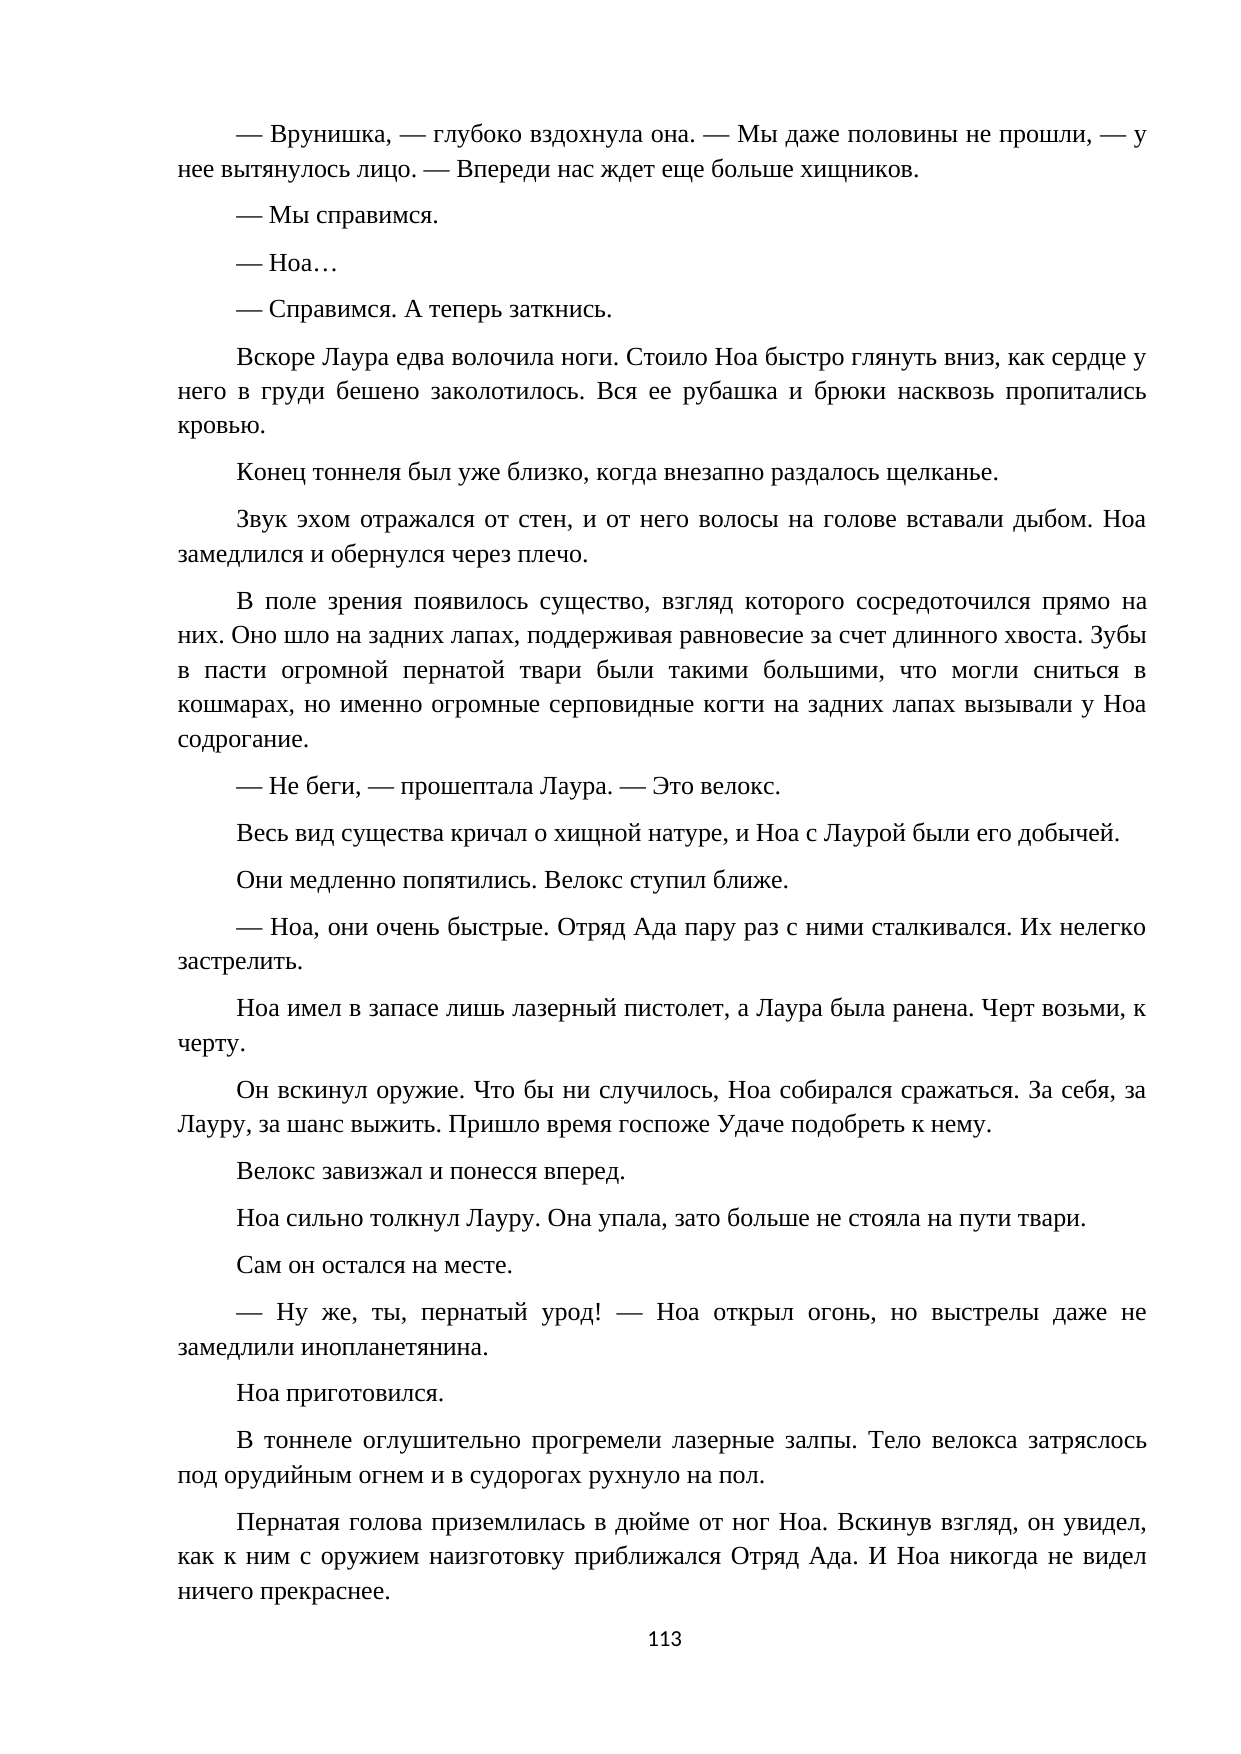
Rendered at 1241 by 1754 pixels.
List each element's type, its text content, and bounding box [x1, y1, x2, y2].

text Сам он остался на месте. [177, 1249, 1148, 1279]
text Он вскинул оружие. Что бы ни случилось, Ноа собирался сражаться. За себя, за Лауру, за шанс выжить. Пришло время госпоже Удаче подобреть к нему. [177, 1074, 1148, 1138]
text Они медленно попятились. Велокс ступил ближе. [177, 864, 1148, 894]
text Ноа сильно толкнул Лауру. Она упала, зато больше не стояла на пути твари. [177, 1202, 1148, 1232]
text — Справимся. А теперь заткнись. [177, 293, 1148, 323]
text В тоннеле оглушительно прогремели лазерные залпы. Тело велокса затряслось под орудийным огнем и в судорогах рухнуло на пол. [177, 1424, 1148, 1489]
text — Не беги, — прошептала Лаура. — Это велокс. [177, 770, 1148, 800]
text В поле зрения появилось существо, взгляд которого сосредоточился прямо на них. Оно шло на задних лапах, поддерживая равновесие за счет длинного хвоста. Зубы в пасти огромной пернатой твари были такими большими, что могли сниться в кошмарах, но именно огромные серповидные когти на задних лапах вызывали у Ноа содрогание. [177, 585, 1148, 753]
text — Врунишка, — глубоко вздохнула она. — Мы даже половины не прошли, — у нее вытянулось лицо. — Впереди нас ждет еще больше хищников. [177, 118, 1148, 183]
text — Ноа, они очень быстрые. Отряд Ада пару раз с ними сталкивался. Их нелегко застрелить. [177, 911, 1148, 975]
text Ноа приготовился. [177, 1377, 1148, 1407]
text — Ноа… [177, 247, 1148, 277]
text Вскоре Лаура едва волочила ноги. Стоило Ноа быстро глянуть вниз, как сердце у него в груди бешено заколотилось. Вся ее рубашка и брюки насквозь пропитались кровью. [177, 341, 1148, 439]
text — Мы справимся. [177, 199, 1148, 229]
text — Ну же, ты, пернатый урод! — Ноа открыл огонь, но выстрелы даже не замедлили инопланетянина. [177, 1296, 1148, 1361]
text Весь вид существа кричал о хищной натуре, и Ноа с Лаурой были его добычей. [177, 817, 1148, 847]
text Звук эхом отражался от стен, и от него волосы на голове вставали дыбом. Ноа замедлился и обернулся через плечо. [177, 503, 1148, 568]
text Пернатая голова приземлилась в дюйме от ног Ноа. Вскинув взгляд, он увидел, как к ним с оружием наизготовку приближался Отряд Ада. И Ноа никогда не видел ничего прекраснее. [177, 1506, 1148, 1605]
text Конец тоннеля был уже близко, когда внезапно раздалось щелканье. [177, 456, 1148, 486]
text Велокс завизжал и понесся вперед. [177, 1155, 1148, 1185]
text Ноа имел в запасе лишь лазерный пистолет, а Лаура была ранена. Черт возьми, к черту. [177, 992, 1148, 1057]
